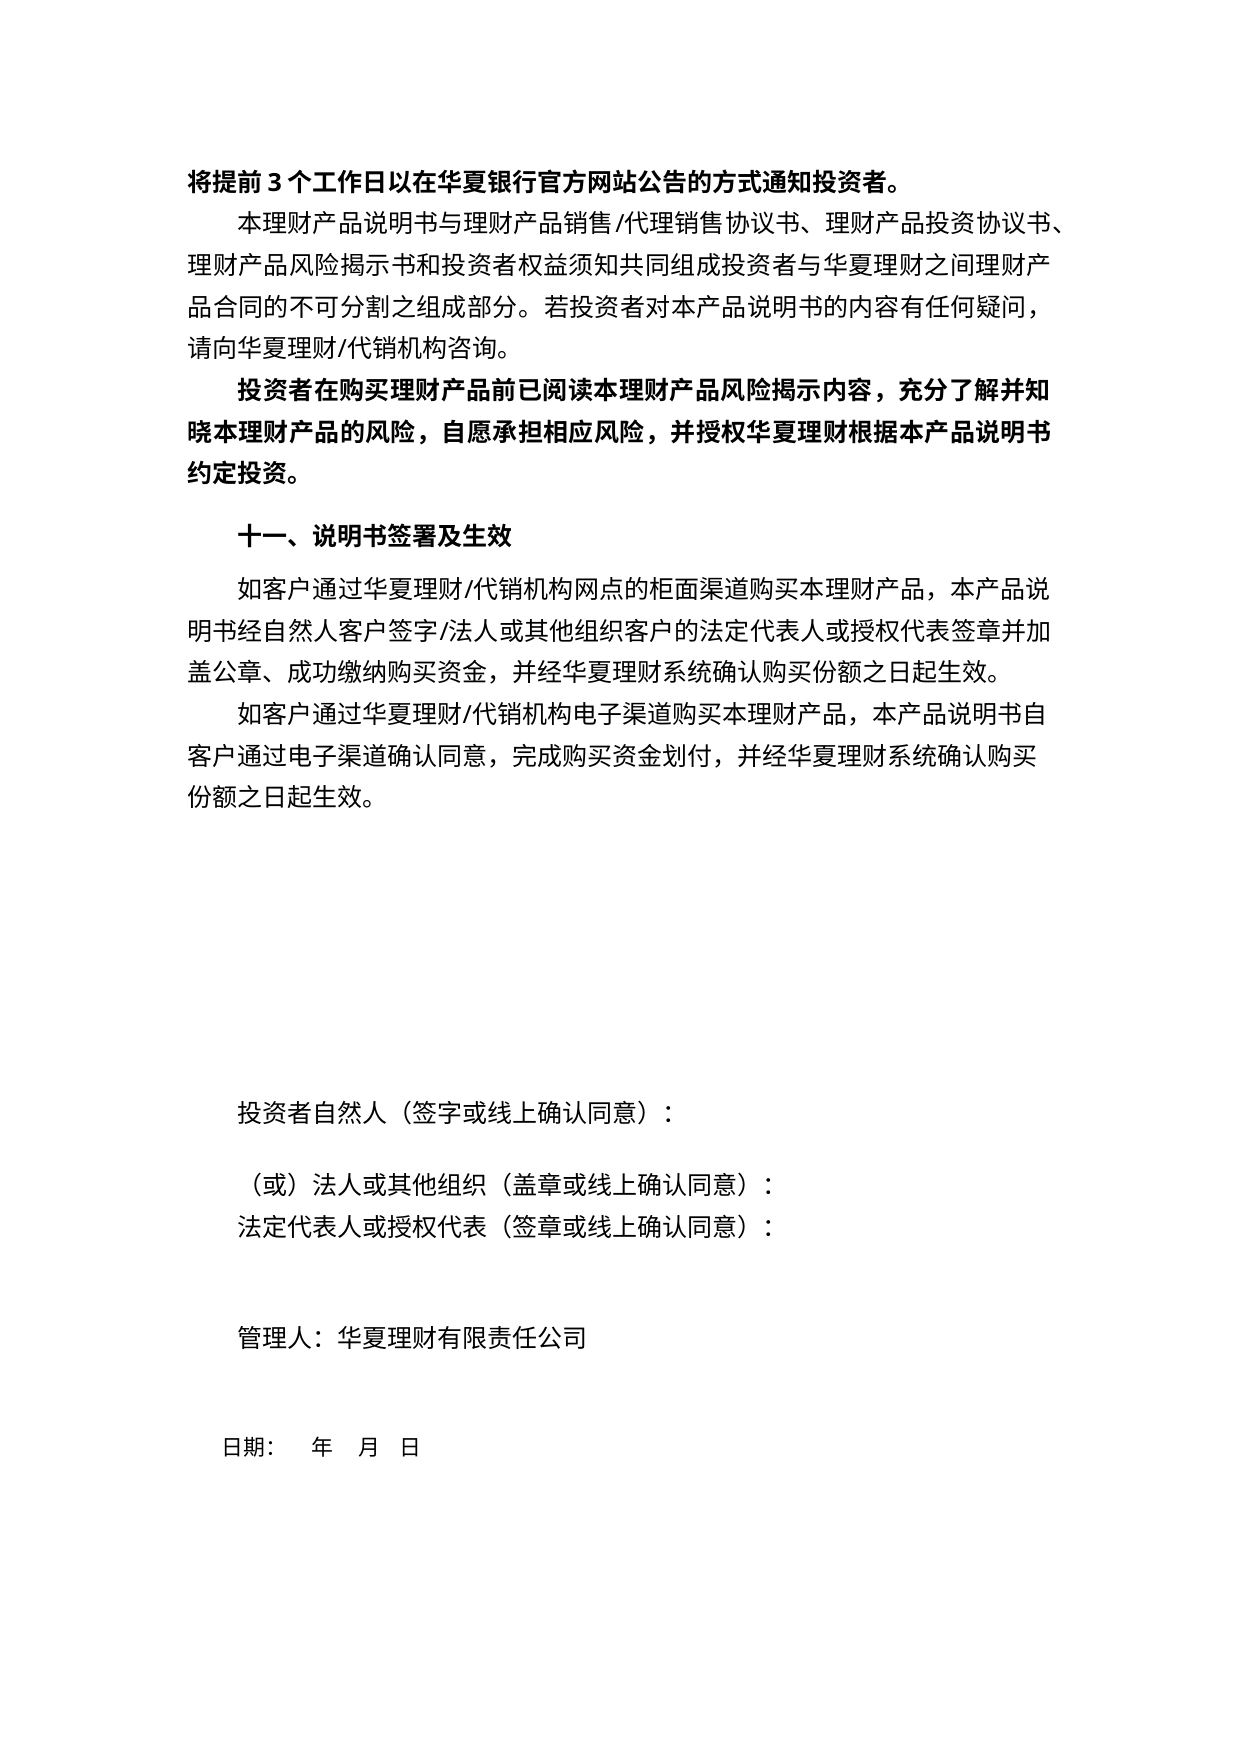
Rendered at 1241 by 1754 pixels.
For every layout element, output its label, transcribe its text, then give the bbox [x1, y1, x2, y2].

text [187, 162, 1053, 198]
text 如客户通过华夏理财/代销机构网点的柜面渠道购买本理财产品，本产品说明书经自然人客户签字/法人或其他组织客户的法定代表人或授权代表签章并加盖公章、成功缴纳购买资金，并经华夏理财系统确认购买份额之日起生效。 [187, 569, 1053, 689]
text 投资者在购买理财产品前已阅读本理财产品风险揭示内容，充分了解并知晓本理财产品的风险，自愿承担相应风险，并授权华夏理财根据本产品说明书约定投资。 [187, 370, 1053, 490]
text （或）法人或其他组织（盖章或线上确认同意）： [187, 1166, 1053, 1202]
text 管理人：华夏理财有限责任公司 [187, 1318, 1053, 1355]
text 投资者自然人（签字或线上确认同意）： [187, 1094, 1053, 1130]
text 日期： 年 月 日 [187, 1429, 1053, 1462]
text 如客户通过华夏理财/代销机构电子渠道购买本理财产品，本产品说明书自客户通过电子渠道确认同意，完成购买资金划付，并经华夏理财系统确认购买份额之日起生效。 [187, 694, 1053, 814]
text 法定代表人或授权代表（签章或线上确认同意）： [187, 1207, 1053, 1243]
text 本理财产品说明书与理财产品销售/代理销售协议书、理财产品投资协议书、理财产品风险揭示书和投资者权益须知共同组成投资者与华夏理财之间理财产品合同的不可分割之组成部分。若投资者对本产品说明书的内容有任何疑问，请向华夏理财/代销机构咨询。 [187, 204, 1053, 365]
text 十一、说明书签署及生效 [187, 512, 1053, 553]
